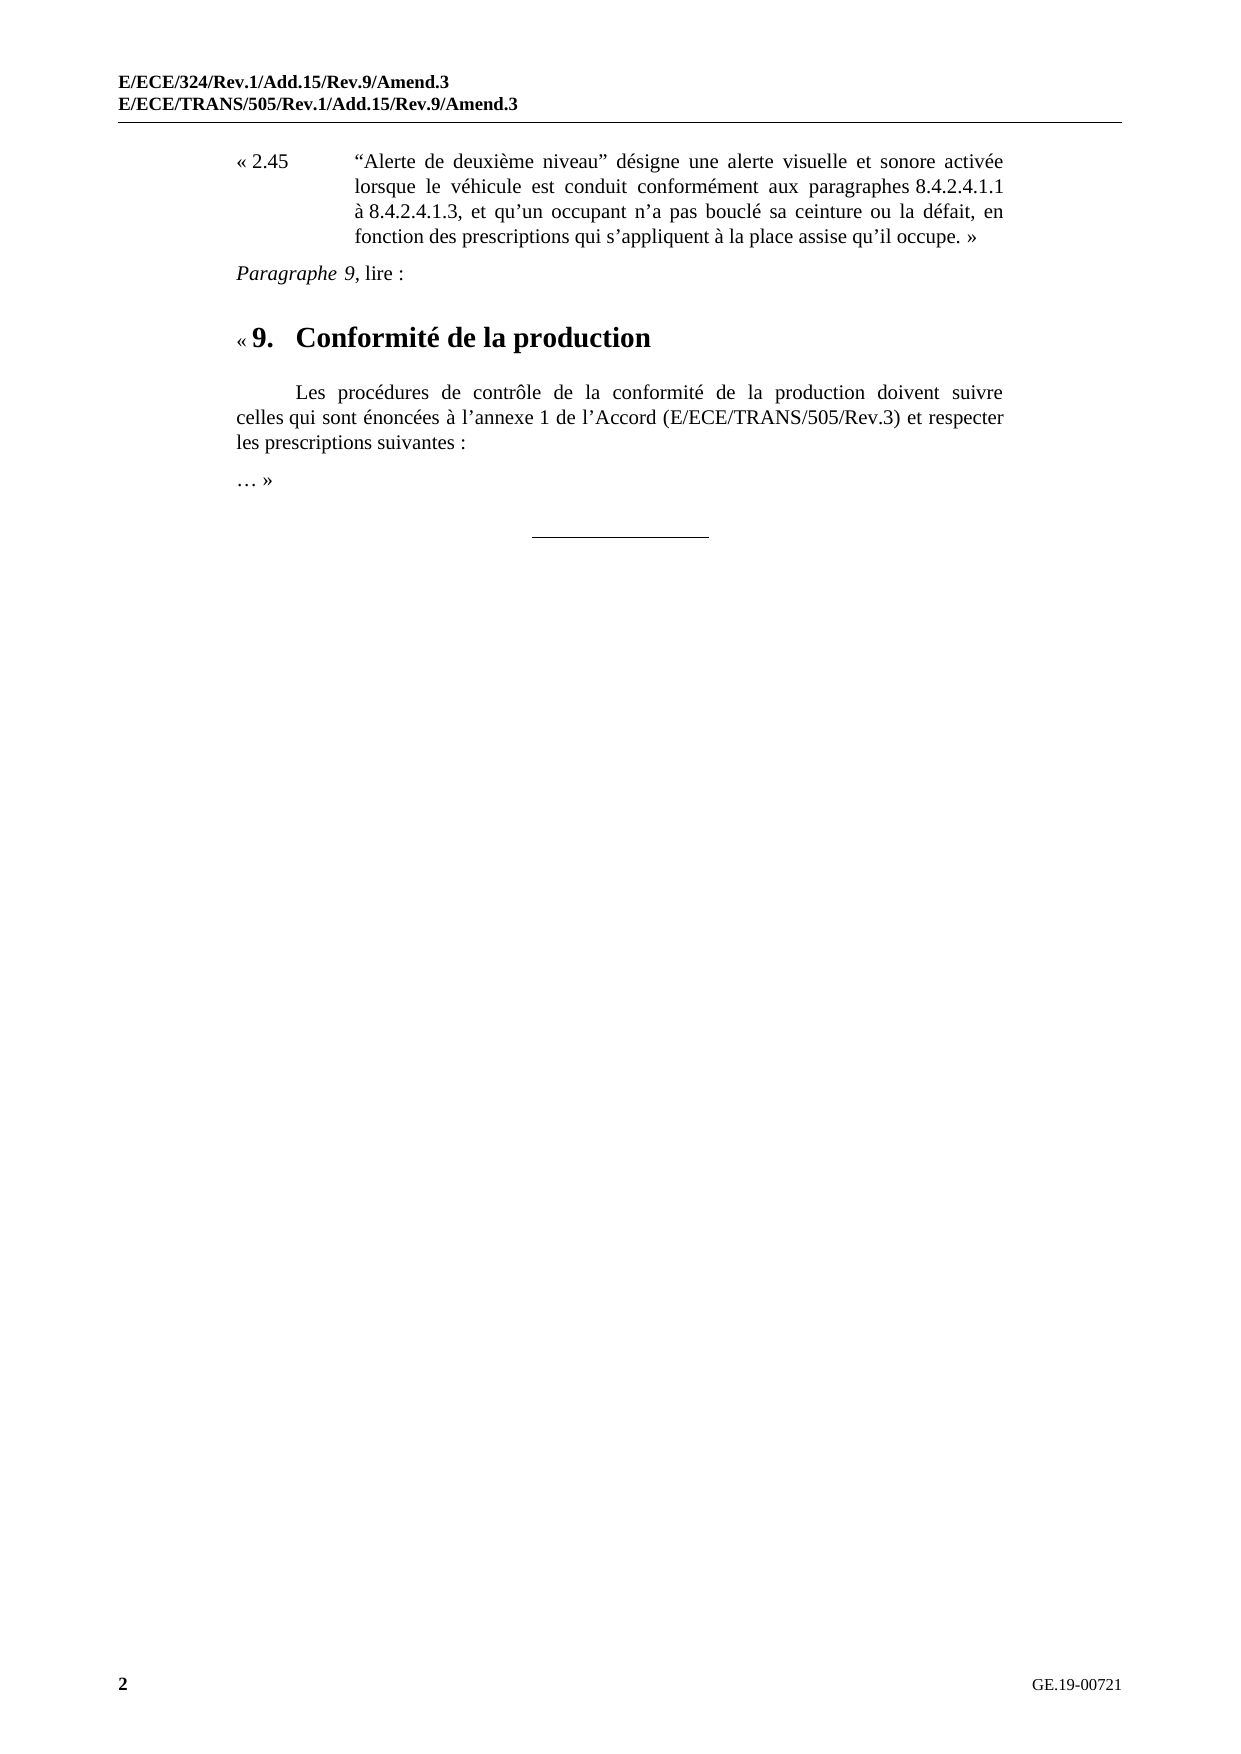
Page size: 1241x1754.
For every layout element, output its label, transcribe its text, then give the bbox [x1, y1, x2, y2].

text « 2.45 “Alerte de deuxième niveau” désigne une alerte visuelle et sonore activée lorsque le véhicule est conduit conformément aux paragraphes 8.4.2.4.1.1 à 8.4.2.4.1.3, et qu’un occupant n’a pas bouclé sa ceinture ou la défait, en fonction des prescriptions qui s’appliquent à la place assise qu’il occupe. » [236, 148, 1004, 248]
text « 9. Conformité de la production [118, 323, 1004, 354]
text Les procédures de contrôle de la conformité de la production doivent suivre celles qui sont énoncées à l’annexe 1 de l’Accord (E/ECE/TRANS/505/Rev.3) et respecter les prescriptions suivantes : [236, 379, 1004, 454]
text … » [236, 466, 1004, 491]
text Paragraphe 9, lire : [236, 260, 1004, 285]
